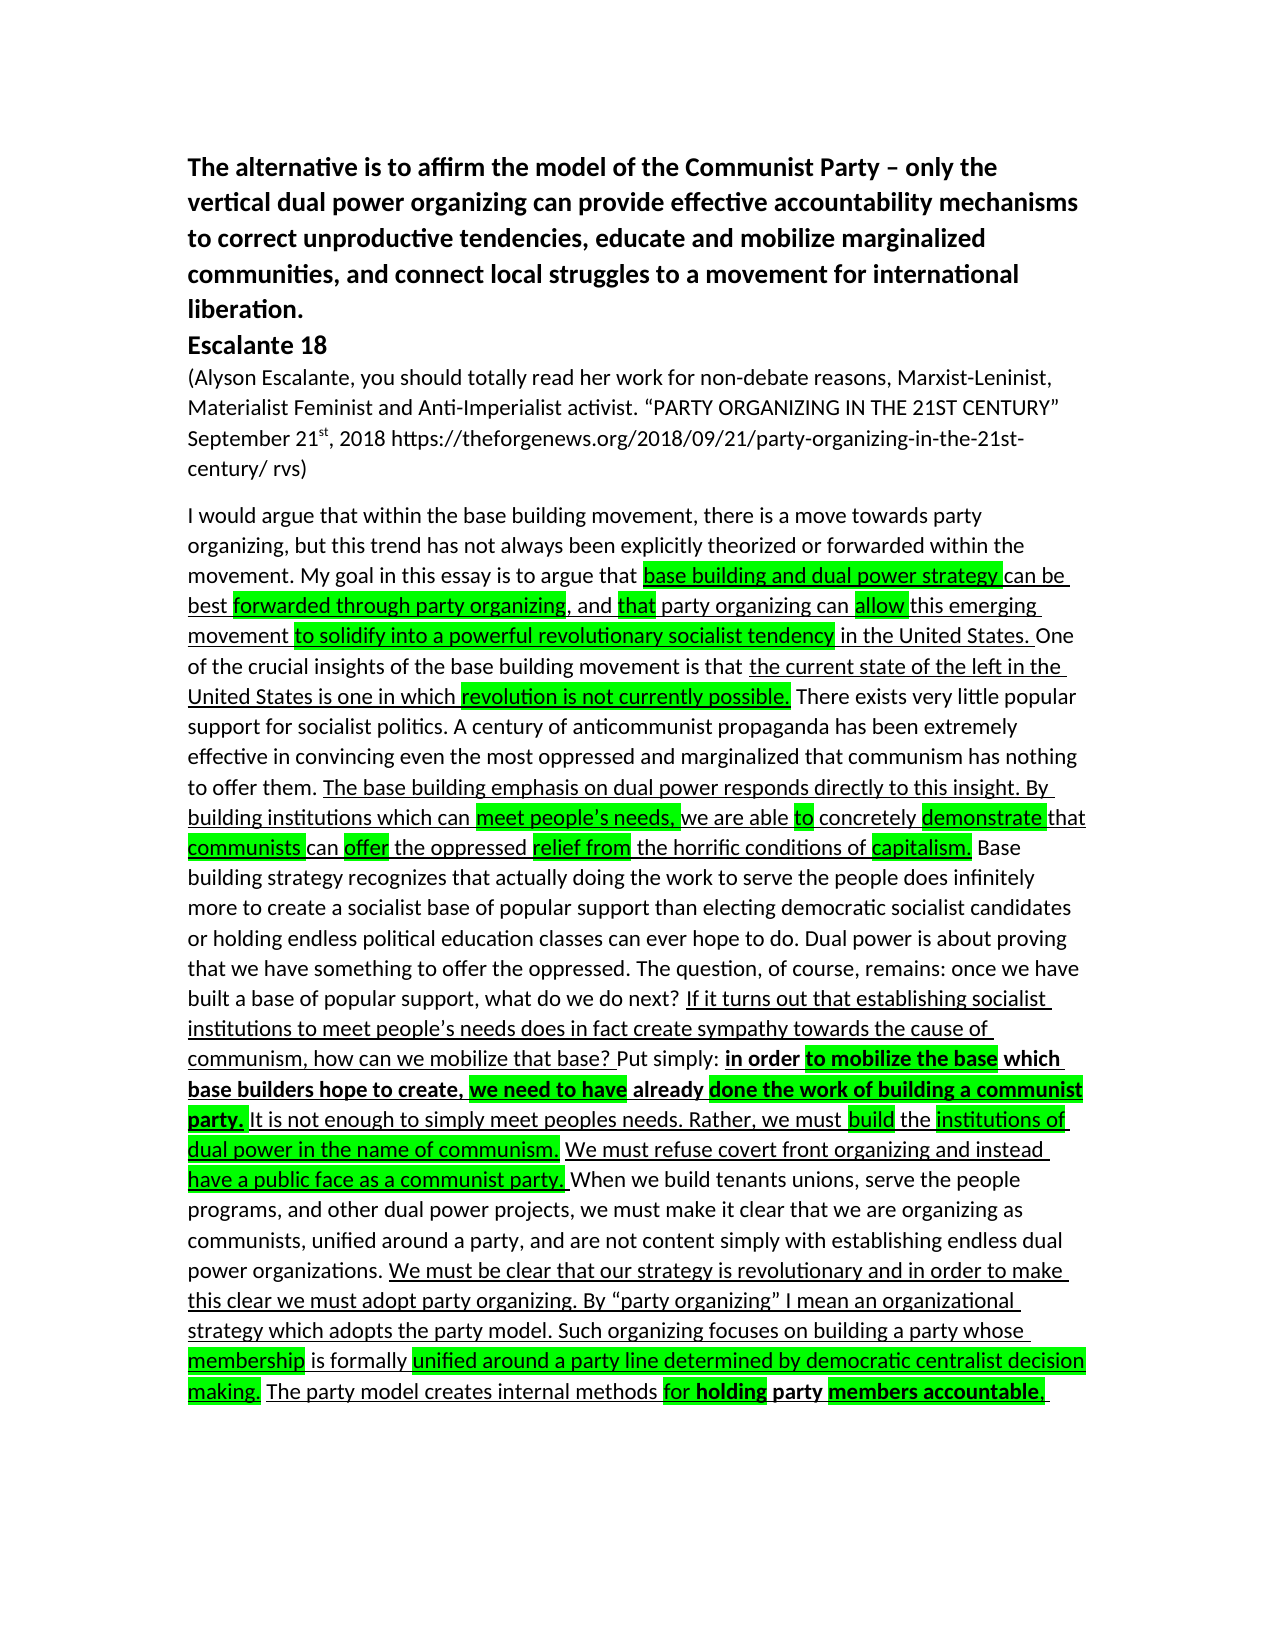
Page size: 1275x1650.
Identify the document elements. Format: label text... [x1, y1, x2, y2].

text Escalante 18 (Alyson Escalante, you should totally read her work for non-debate reasons, Marxist-Leninist, Materialist Feminist and Anti-Imperialist activist. “PARTY ORGANIZING IN THE 21ST CENTURY” September 21st, 2018 https://theforgenews.org/2018/09/21/party-organizing-in-the-21st-century/ rvs) [187, 328, 1087, 482]
subtitle The alternative is to affirm the model of the Communist Party – only the vertical dual power organizing can provide effective accountability mechanisms to correct unproductive tendencies, educate and mobilize marginalized communities, and connect local struggles to a movement for international liberation. [187, 150, 1087, 326]
text I would argue that within the base building movement, there is a move towards party organizing, but this trend has not always been explicitly theorized or forwarded within the movement. My goal in this essay is to argue that base building and dual power strategy can be best forwarded through party organizing, and that party organizing can allow this emerging movement to solidify into a powerful revolutionary socialist tendency in the United States. One of the crucial insights of the base building movement is that the current state of the left in the United States is one in which revolution is not currently possible. There exists very little popular support for socialist politics. A century of anticommunist propaganda has been extremely effective in convincing even the most oppressed and marginalized that communism has nothing to offer them. The base building emphasis on dual power responds directly to this insight. By building institutions which can meet people’s needs, we are able to concretely demonstrate that communists can offer the oppressed relief from the horrific conditions of capitalism. Base building strategy recognizes that actually doing the work to serve the people does infinitely more to create a socialist base of popular support than electing democratic socialist candidates or holding endless political education classes can ever hope to do. Dual power is about proving that we have something to offer the oppressed. The question, of course, remains: once we have built a base of popular support, what do we do next? If it turns out that establishing socialist institutions to meet people’s needs does in fact create sympathy towards the cause of communism, how can we mobilize that base? Put simply: in order to mobilize the base which base builders hope to create, we need to have already done the work of building a communist party. It is not enough to simply meet peoples needs. Rather, we must build the institutions of dual power in the name of communism. We must refuse covert front organizing and instead have a public face as a communist party. When we build tenants unions, serve the people programs, and other dual power projects, we must make it clear that we are organizing as communists, unified around a party, and are not content simply with establishing endless dual power organizations. We must be clear that our strategy is revolutionary and in order to make this clear we must adopt party organizing. By “party organizing” I mean an organizational strategy which adopts the party model. Such organizing focuses on building a party whose membership is formally unified around a party line determined by democratic centralist decision making. The party model creates internal methods for holding party members accountable, [187, 501, 1087, 1405]
